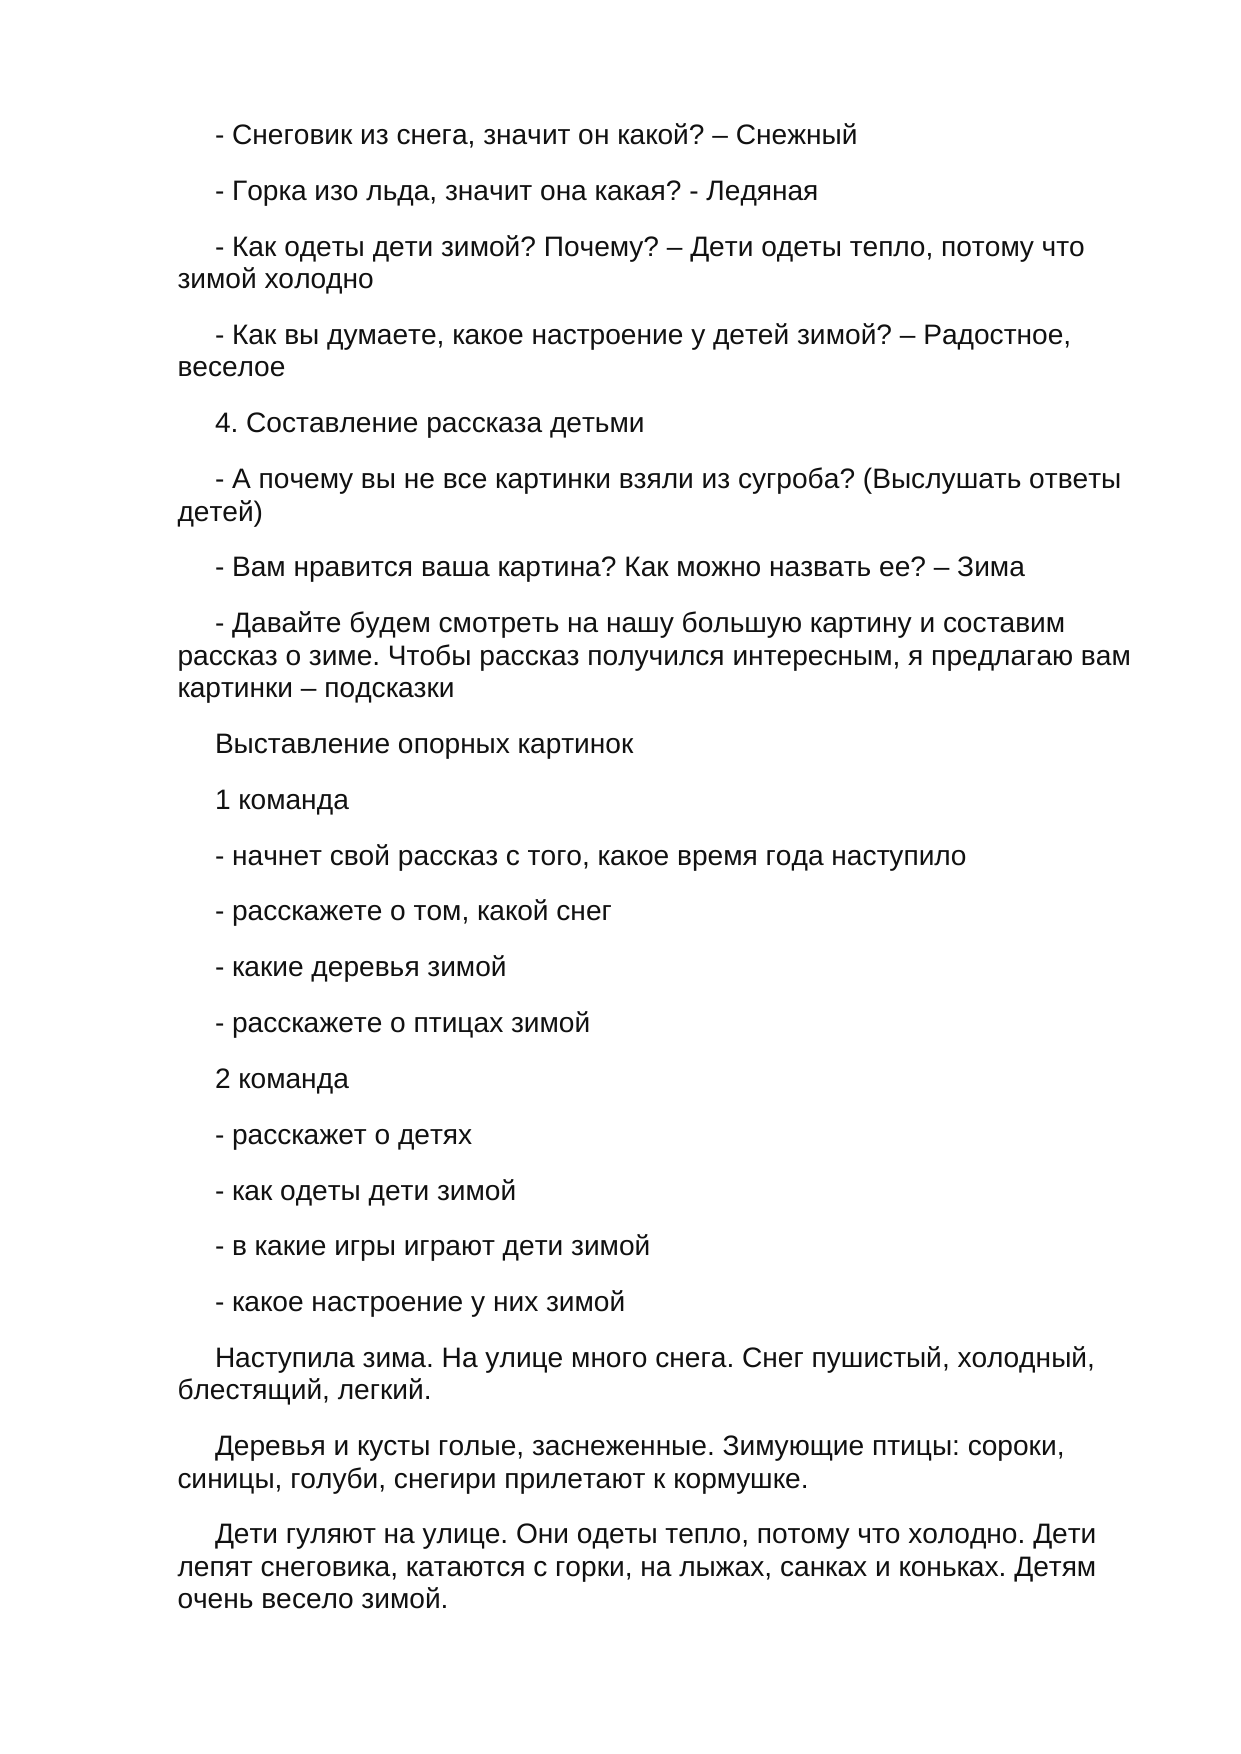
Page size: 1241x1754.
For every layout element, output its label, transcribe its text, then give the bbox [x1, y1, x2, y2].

text - Горка изо льда, значит она какая? - Ледяная [177, 174, 1152, 206]
text - А почему вы не все картинки взяли из сугроба? (Выслушать ответы детей) [177, 462, 1152, 527]
text - расскажете о птицах зимой [177, 1006, 1152, 1038]
text - как одеты дети зимой [177, 1173, 1152, 1206]
text Выставление опорных картинок [177, 727, 1152, 759]
text - расскажет о детях [177, 1118, 1152, 1150]
text - начнет свой рассказ с того, какое время года наступило [177, 838, 1152, 871]
text 4. Составление рассказа детьми [177, 406, 1152, 439]
text Наступила зима. На улице много снега. Снег пушистый, холодный, блестящий, легкий. [177, 1341, 1152, 1406]
text - какое настроение у них зимой [177, 1285, 1152, 1317]
text - Давайте будем смотреть на нашу большую картину и составим рассказ о зиме. Чтобы рассказ получился интересным, я предлагаю вам картинки – подсказки [177, 606, 1152, 703]
text - Вам нравится ваша картина? Как можно назвать ее? – Зима [177, 550, 1152, 583]
text - Как вы думаете, какое настроение у детей зимой? – Радостное, веселое [177, 318, 1152, 383]
text - в какие игры играют дети зимой [177, 1229, 1152, 1262]
text - расскажете о том, какой снег [177, 894, 1152, 927]
text Дети гуляют на улице. Они одеты тепло, потому что холодно. Дети лепят снеговика, катаются с горки, на лыжах, санках и коньках. Детям очень весело зимой. [177, 1517, 1152, 1614]
text - какие деревья зимой [177, 950, 1152, 982]
text Деревья и кусты голые, заснеженные. Зимующие птицы: сороки, синицы, голуби, снегири прилетают к кормушке. [177, 1429, 1152, 1494]
text - Снеговик из снега, значит он какой? – Снежный [177, 118, 1152, 151]
text 2 команда [177, 1062, 1152, 1094]
text - Как одеты дети зимой? Почему? – Дети одеты тепло, потому что зимой холодно [177, 230, 1152, 294]
text 1 команда [177, 783, 1152, 815]
